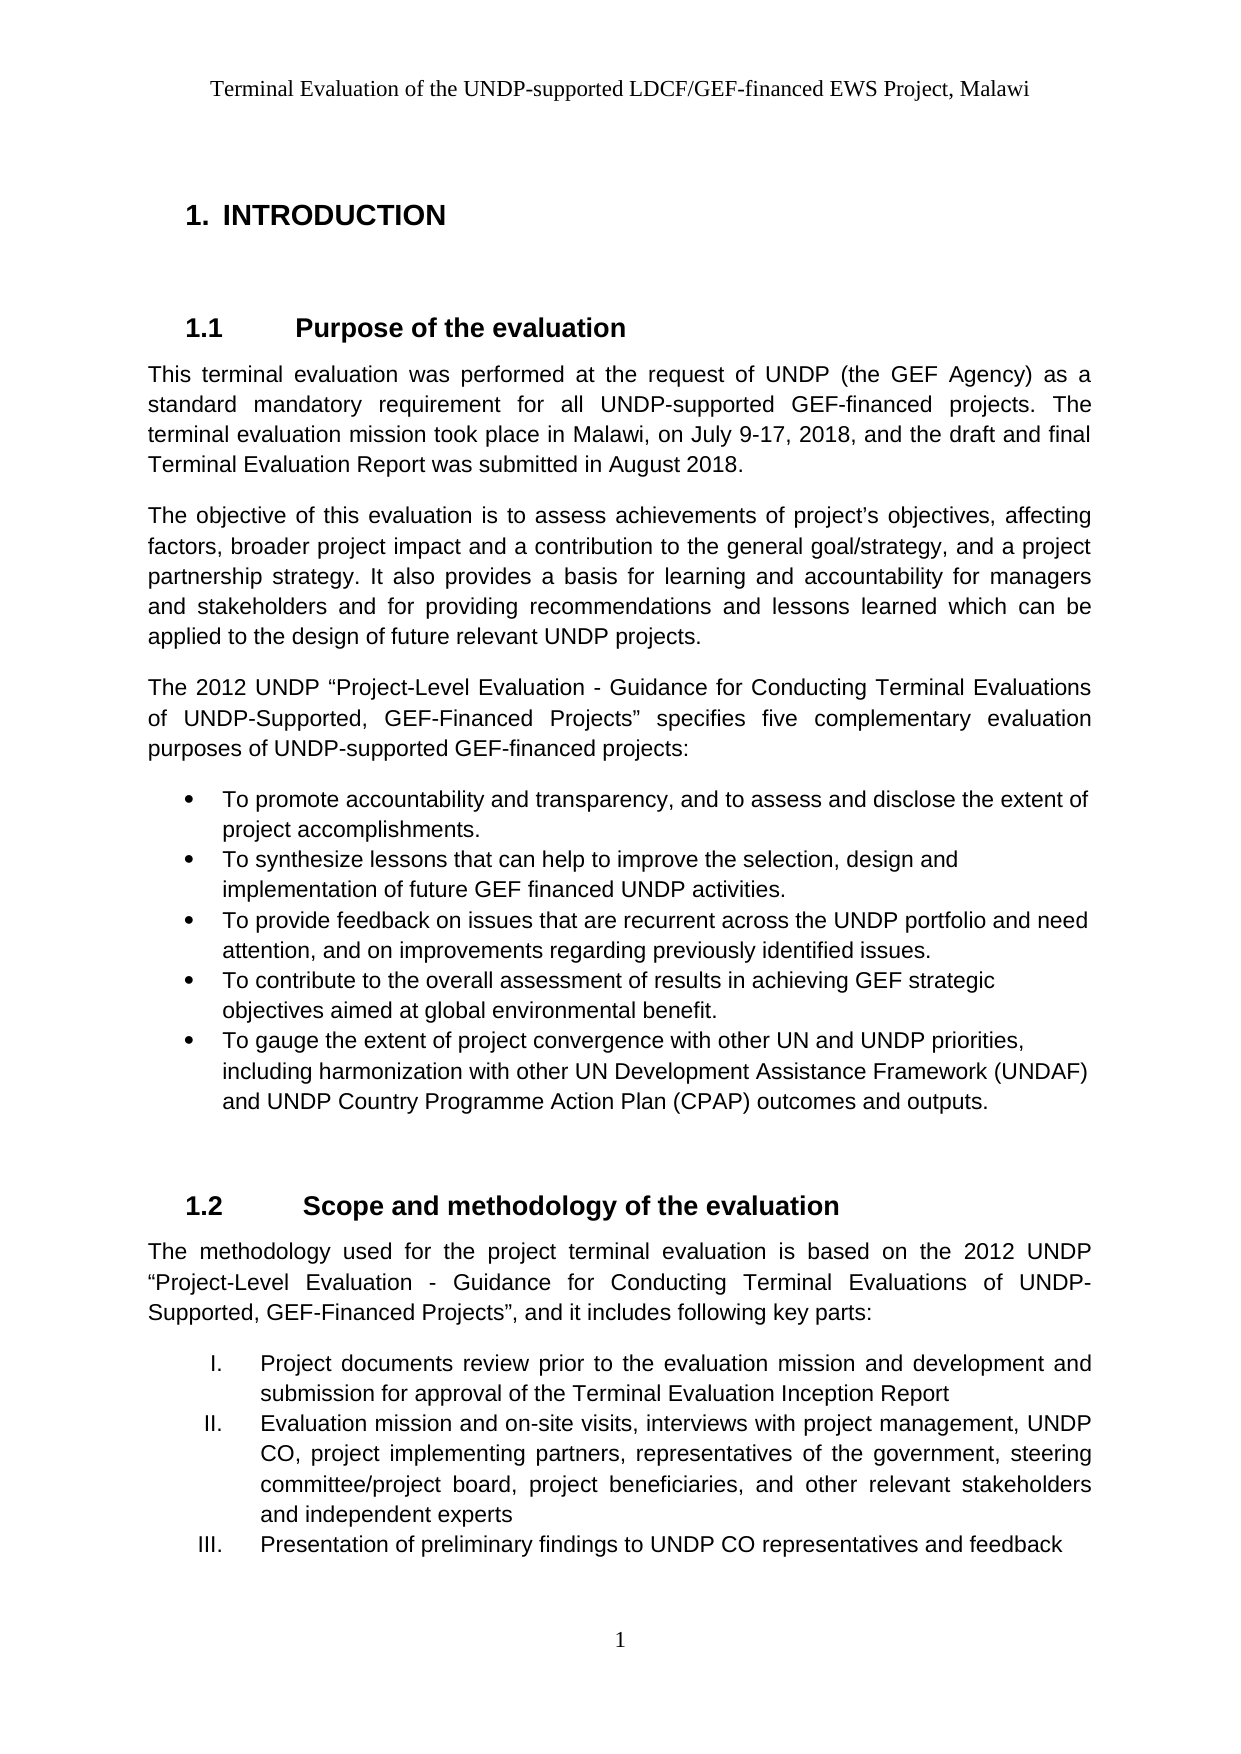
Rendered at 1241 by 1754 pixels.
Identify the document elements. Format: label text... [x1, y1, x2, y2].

text This terminal evaluation was performed at the request of UNDP (the GEF Agency) as a standard mandatory requirement for all UNDP-supported GEF-financed projects. The terminal evaluation mission took place in Malawi, on July 9-17, 2018, and the draft and final Terminal Evaluation Report was submitted in August 2018. [148, 361, 1092, 478]
list To promote accountability and transparency, and to assess and disclose the extent of project accomplishments. [185, 786, 1092, 842]
text The objective of this evaluation is to assess achievements of project’s objectives, affecting factors, broader project impact and a contribution to the general goal/strategy, and a project partnership strategy. It also provides a basis for learning and accountability for managers and stakeholders and for providing recommendations and lessons learned which can be applied to the design of future relevant UNDP projects. [148, 502, 1092, 649]
text The 2012 UNDP “Project-Level Evaluation - Guidance for Conducting Terminal Evaluations of UNDP-Supported, GEF-Financed Projects” specifies five complementary evaluation purposes of UNDP-supported GEF-financed projects: [148, 674, 1092, 761]
list Presentation of preliminary findings to UNDP CO representatives and feedback [223, 1531, 1092, 1557]
subtitle Scope and methodology of the evaluation [185, 1190, 1092, 1221]
list Project documents review prior to the evaluation mission and development and submission for approval of the Terminal Evaluation Inception Report [223, 1350, 1092, 1406]
list To synthesize lessons that can help to improve the selection, design and implementation of future GEF financed UNDP activities. [185, 846, 1092, 903]
list Evaluation mission and on-site visits, interviews with project management, UNDP CO, project implementing partners, representatives of the government, steering committee/project board, project beneficiaries, and other relevant stakeholders and independent experts [223, 1410, 1092, 1527]
subtitle INTRODUCTION [185, 198, 1092, 231]
list To gauge the extent of project convergence with other UN and UNDP priorities, including harmonization with other UN Development Assistance Framework (UNDAF) and UNDP Country Programme Action Plan (CPAP) outcomes and outputs. [185, 1027, 1092, 1114]
subtitle Purpose of the evaluation [185, 312, 1092, 343]
list To provide feedback on issues that are recurrent across the UNDP portfolio and need attention, and on improvements regarding previously identified issues. [185, 907, 1092, 963]
text The methodology used for the project terminal evaluation is based on the 2012 UNDP “Project-Level Evaluation - Guidance for Conducting Terminal Evaluations of UNDP-Supported, GEF-Financed Projects”, and it includes following key parts: [148, 1238, 1092, 1325]
list To contribute to the overall assessment of results in achieving GEF strategic objectives aimed at global environmental benefit. [185, 967, 1092, 1023]
